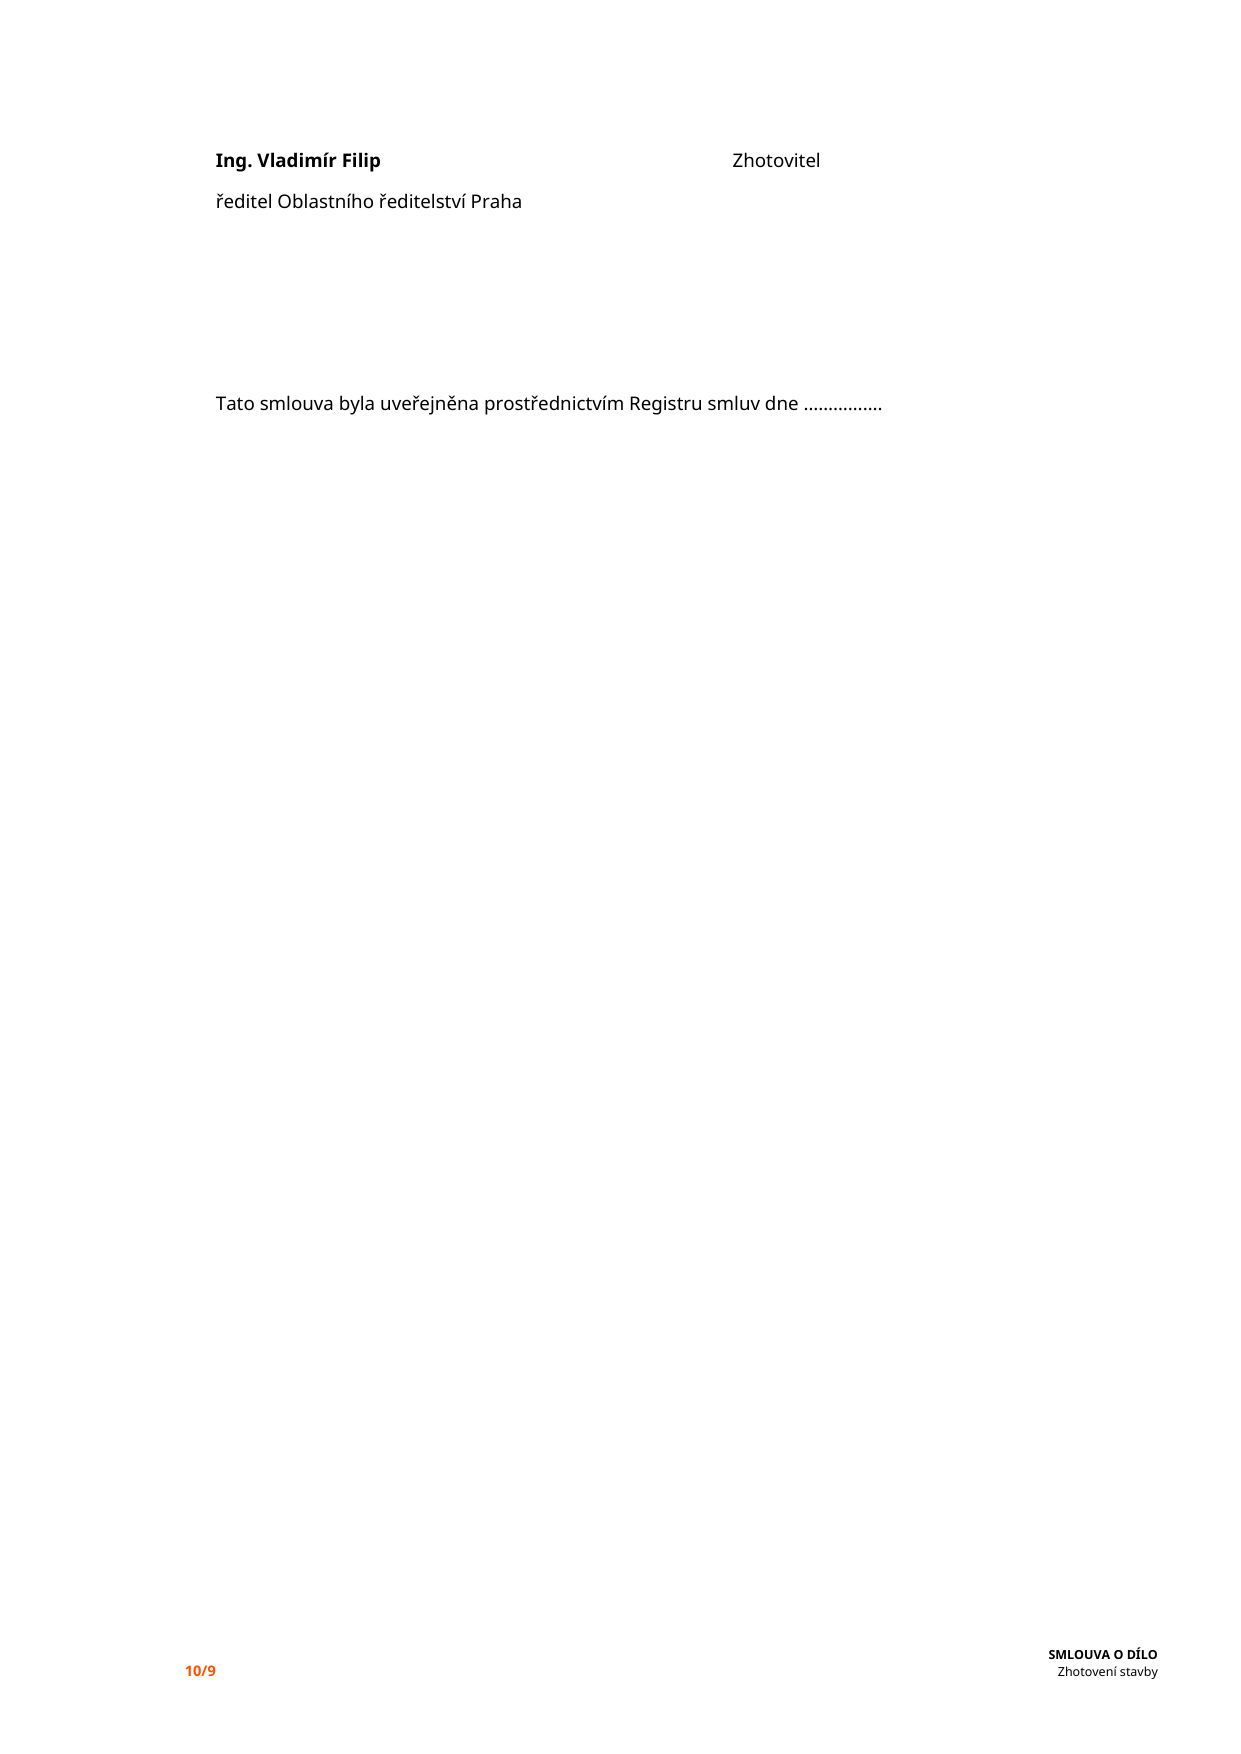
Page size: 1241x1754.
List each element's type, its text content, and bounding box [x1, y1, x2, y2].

text ředitel Oblastního ředitelství Praha [216, 188, 1093, 213]
text Tato smlouva byla uveřejněna prostřednictvím Registru smluv dne ……………. [216, 391, 1093, 416]
text Ing. Vladimír Filip Zhotovitel [216, 147, 1093, 173]
